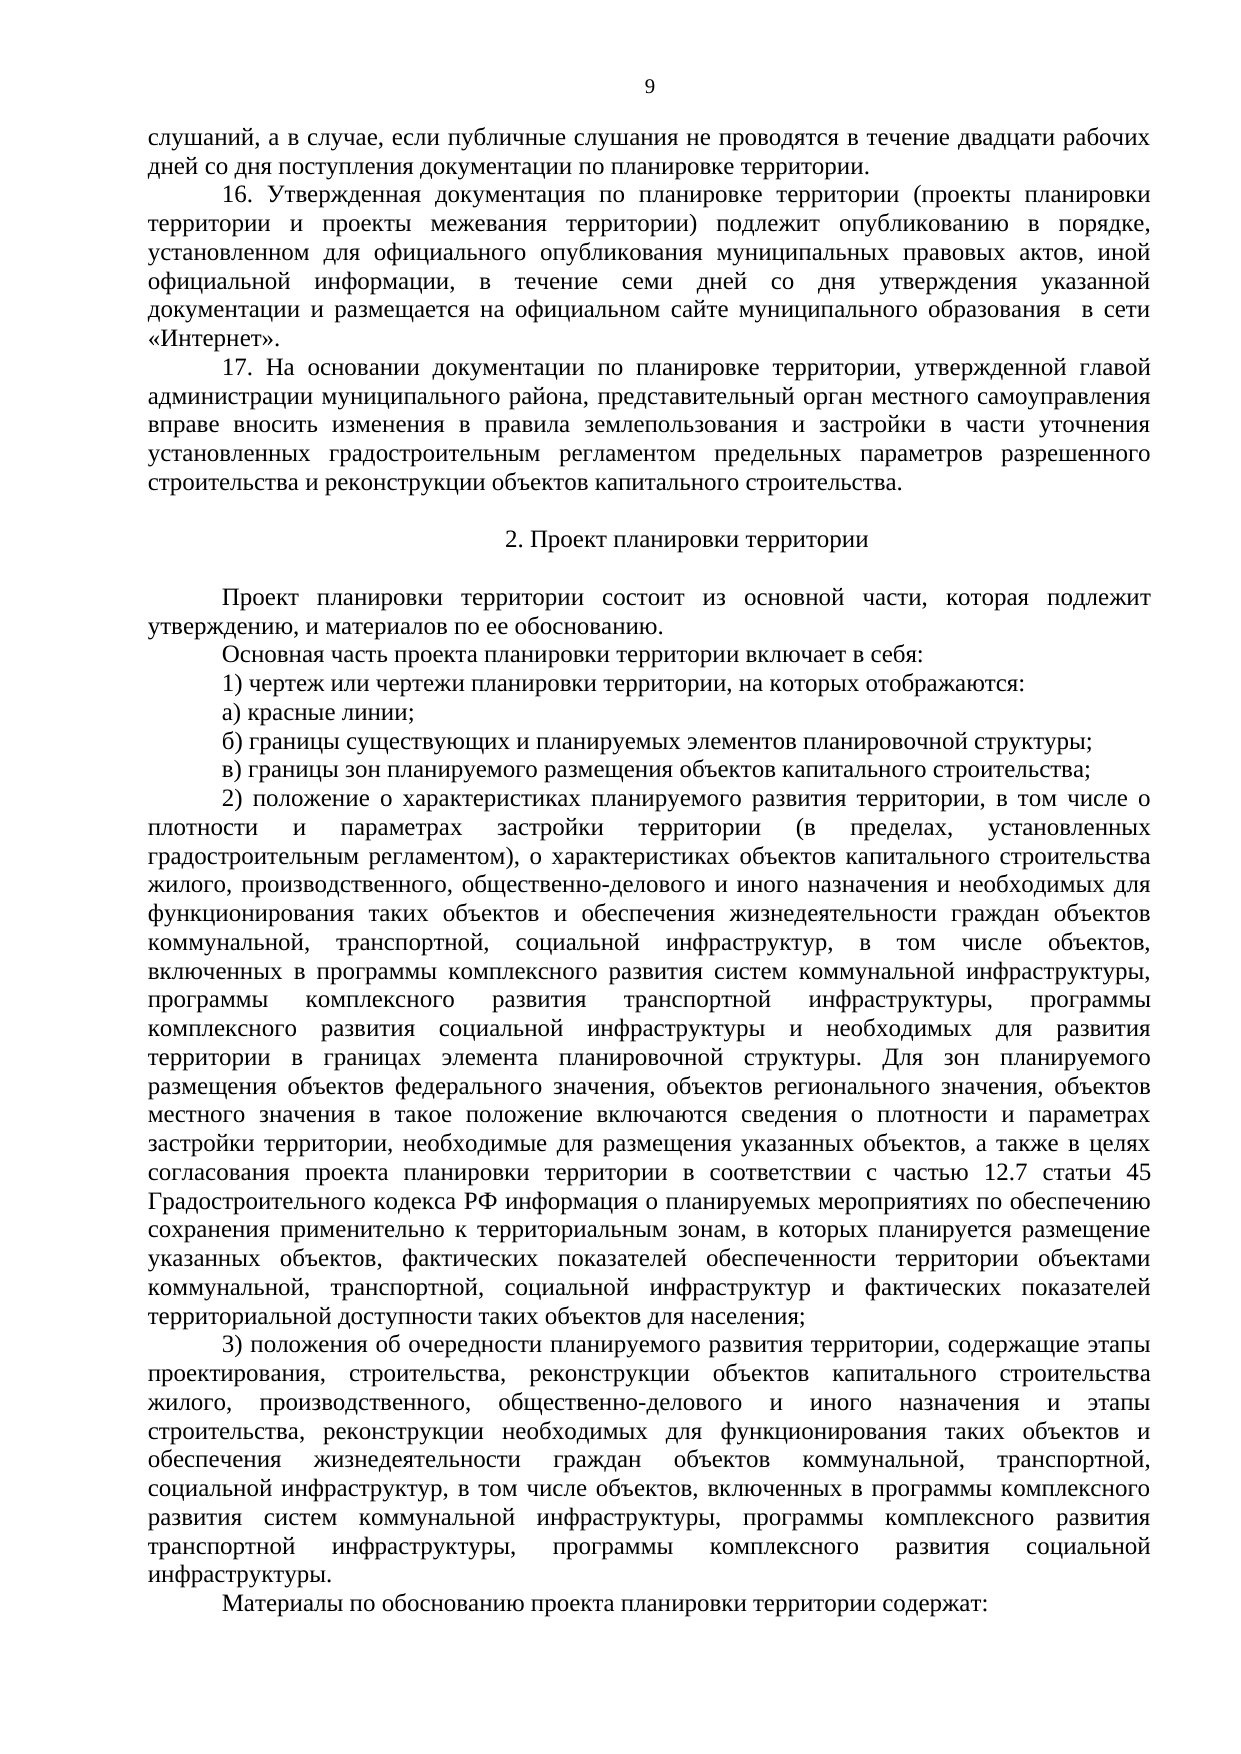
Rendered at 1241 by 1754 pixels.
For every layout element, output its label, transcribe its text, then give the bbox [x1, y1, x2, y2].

text 1) чертеж или чертежи планировки территории, на которых отображаются: [148, 668, 1152, 697]
text а) красные линии; [148, 697, 1152, 726]
text Основная часть проекта планировки территории включает в себя: [148, 639, 1152, 668]
text Материалы по обоснованию проекта планировки территории содержат: [148, 1588, 1152, 1617]
text 2) положение о характеристиках планируемого развития территории, в том числе о плотности и параметрах застройки территории (в пределах, установленных градостроительным регламентом), о характеристиках объектов капитального строительства жилого, производственного, общественно-делового и иного назначения и необходимых для функционирования таких объектов и обеспечения жизнедеятельности граждан объектов коммунальной, транспортной, социальной инфраструктур, в том числе объектов, включенных в программы комплексного развития систем коммунальной инфраструктуры, программы комплексного развития транспортной инфраструктуры, программы комплексного развития социальной инфраструктуры и необходимых для развития территории в границах элемента планировочной структуры. Для зон планируемого размещения объектов федерального значения, объектов регионального значения, объектов местного значения в такое положение включаются сведения о плотности и параметрах застройки территории, необходимые для размещения указанных объектов, а также в целях согласования проекта планировки территории в соответствии с частью 12.7 статьи 45 Градостроительного кодекса РФ информация о планируемых мероприятиях по обеспечению сохранения применительно к территориальным зонам, в которых планируется размещение указанных объектов, фактических показателей обеспеченности территории объектами коммунальной, транспортной, социальной инфраструктур и фактических показателей территориальной доступности таких объектов для населения; [148, 783, 1152, 1329]
text Проект планировки территории состоит из основной части, которая подлежит утверждению, и материалов по ее обоснованию. [148, 582, 1152, 639]
text б) границы существующих и планируемых элементов планировочной структуры; [148, 726, 1152, 754]
text 3) положения об очередности планируемого развития территории, содержащие этапы проектирования, строительства, реконструкции объектов капитального строительства жилого, производственного, общественно-делового и иного назначения и этапы строительства, реконструкции необходимых для функционирования таких объектов и обеспечения жизнедеятельности граждан объектов коммунальной, транспортной, социальной инфраструктур, в том числе объектов, включенных в программы комплексного развития систем коммунальной инфраструктуры, программы комплексного развития транспортной инфраструктуры, программы комплексного развития социальной инфраструктуры. [148, 1329, 1152, 1588]
text 17. На основании документации по планировке территории, утвержденной главой администрации муниципального района, представительный орган местного самоуправления вправе вносить изменения в правила землепользования и застройки в части уточнения установленных градостроительным регламентом предельных параметров разрешенного строительства и реконструкции объектов капитального строительства. [148, 352, 1152, 496]
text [148, 122, 1152, 179]
text 16. Утвержденная документация по планировке территории (проекты планировки территории и проекты межевания территории) подлежит опубликованию в порядке, установленном для официального опубликования муниципальных правовых актов, иной официальной информации, в течение семи дней со дня утверждения указанной документации и размещается на официальном сайте муниципального образования в сети «Интернет». [148, 179, 1152, 352]
text 2. Проект планировки территории [148, 524, 1152, 553]
text в) границы зон планируемого размещения объектов капитального строительства; [148, 754, 1152, 783]
